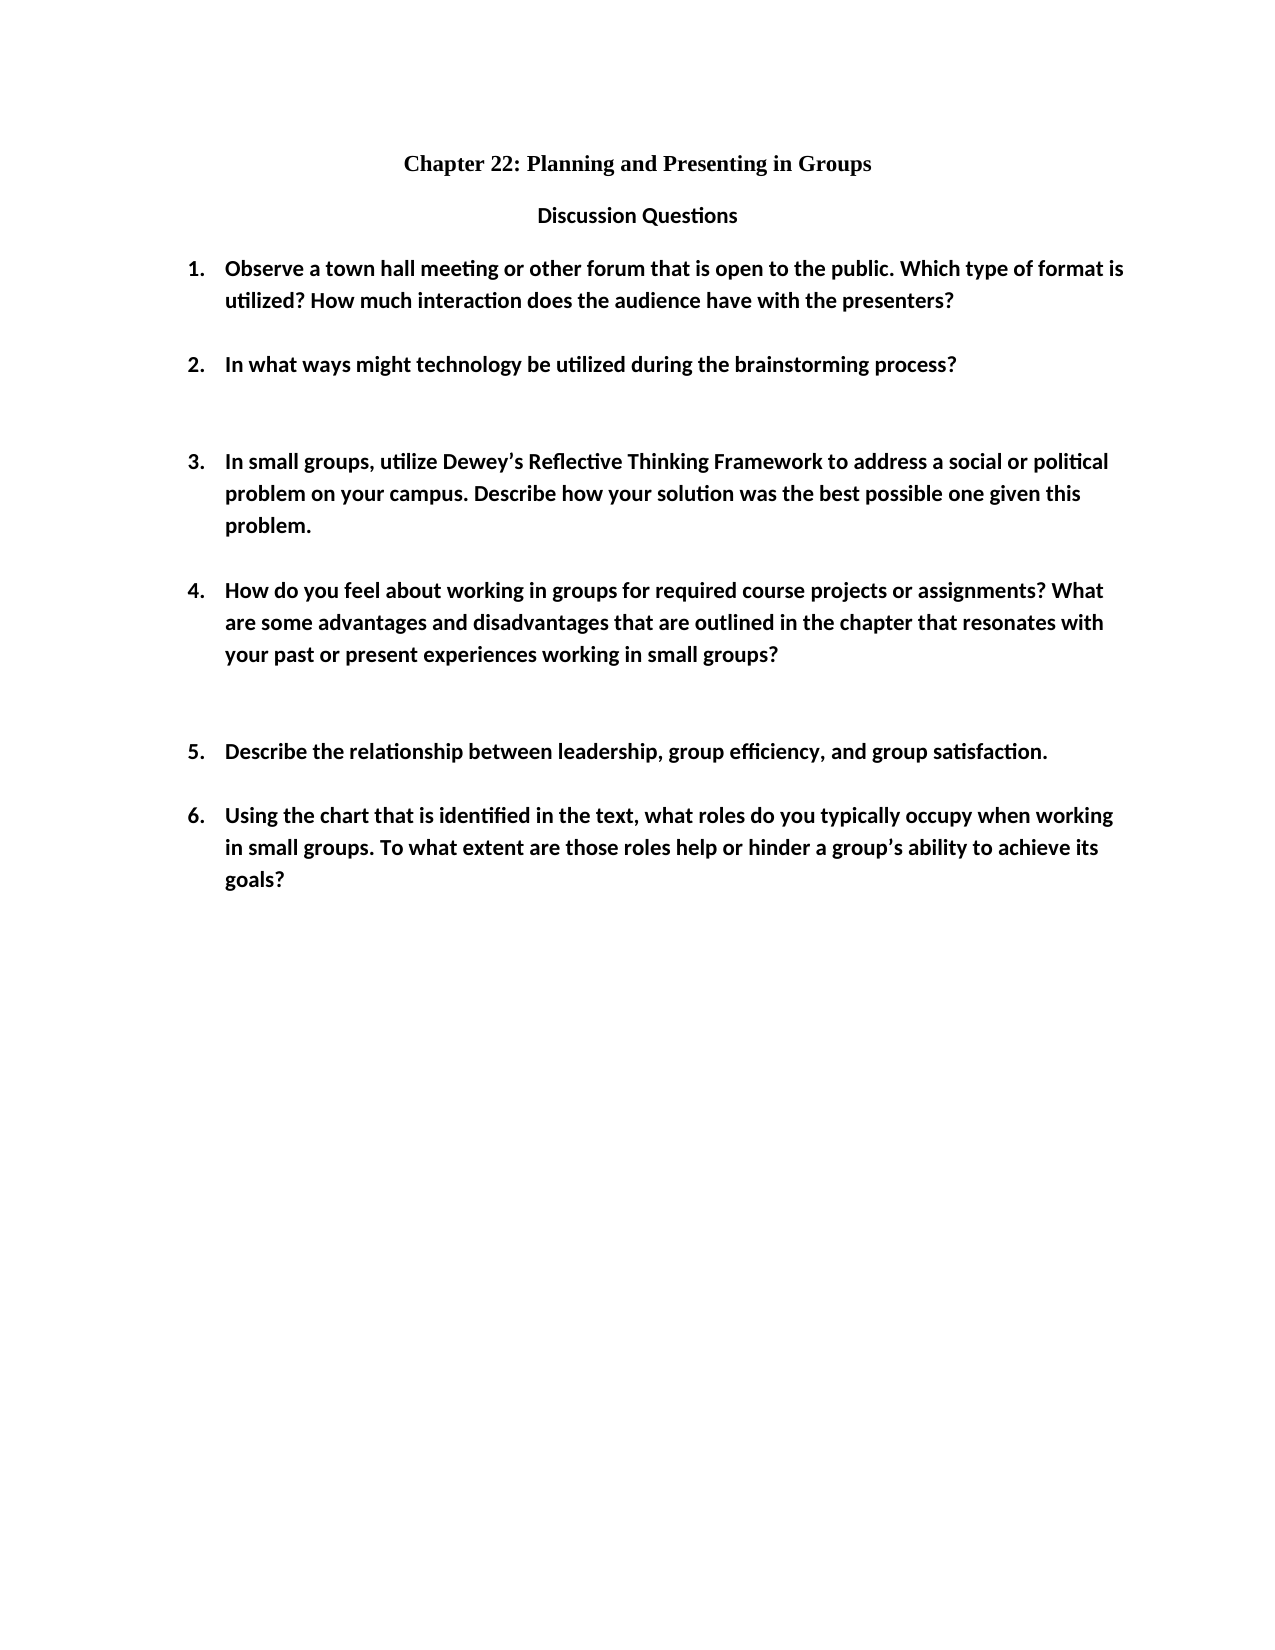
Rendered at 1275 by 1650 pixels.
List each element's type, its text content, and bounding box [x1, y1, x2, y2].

text Chapter 22: Planning and Presenting in Groups [150, 150, 1125, 176]
text Discussion Questions [150, 201, 1125, 229]
list How do you feel about working in groups for required course projects or assignments? What are some advantages and disadvantages that are outlined in the chapter that resonates with your past or present experiences working in small groups? [187, 576, 1125, 668]
list In small groups, utilize Dewey’s Reflective Thinking Framework to address a social or political problem on your campus. Describe how your solution was the best possible one given this problem. [187, 447, 1125, 539]
list In what ways might technology be utilized during the brainstorming process? [187, 351, 1125, 379]
list Observe a town hall meeting or other forum that is open to the public. Which type of format is utilized? How much interaction does the audience have with the presenters? [187, 254, 1125, 314]
list Describe the relationship between leadership, group efficiency, and group satisfaction. [187, 737, 1125, 765]
list Using the chart that is identified in the text, what roles do you typically occupy when working in small groups. To what extent are those roles help or hinder a group’s ability to achieve its goals? [187, 801, 1125, 894]
